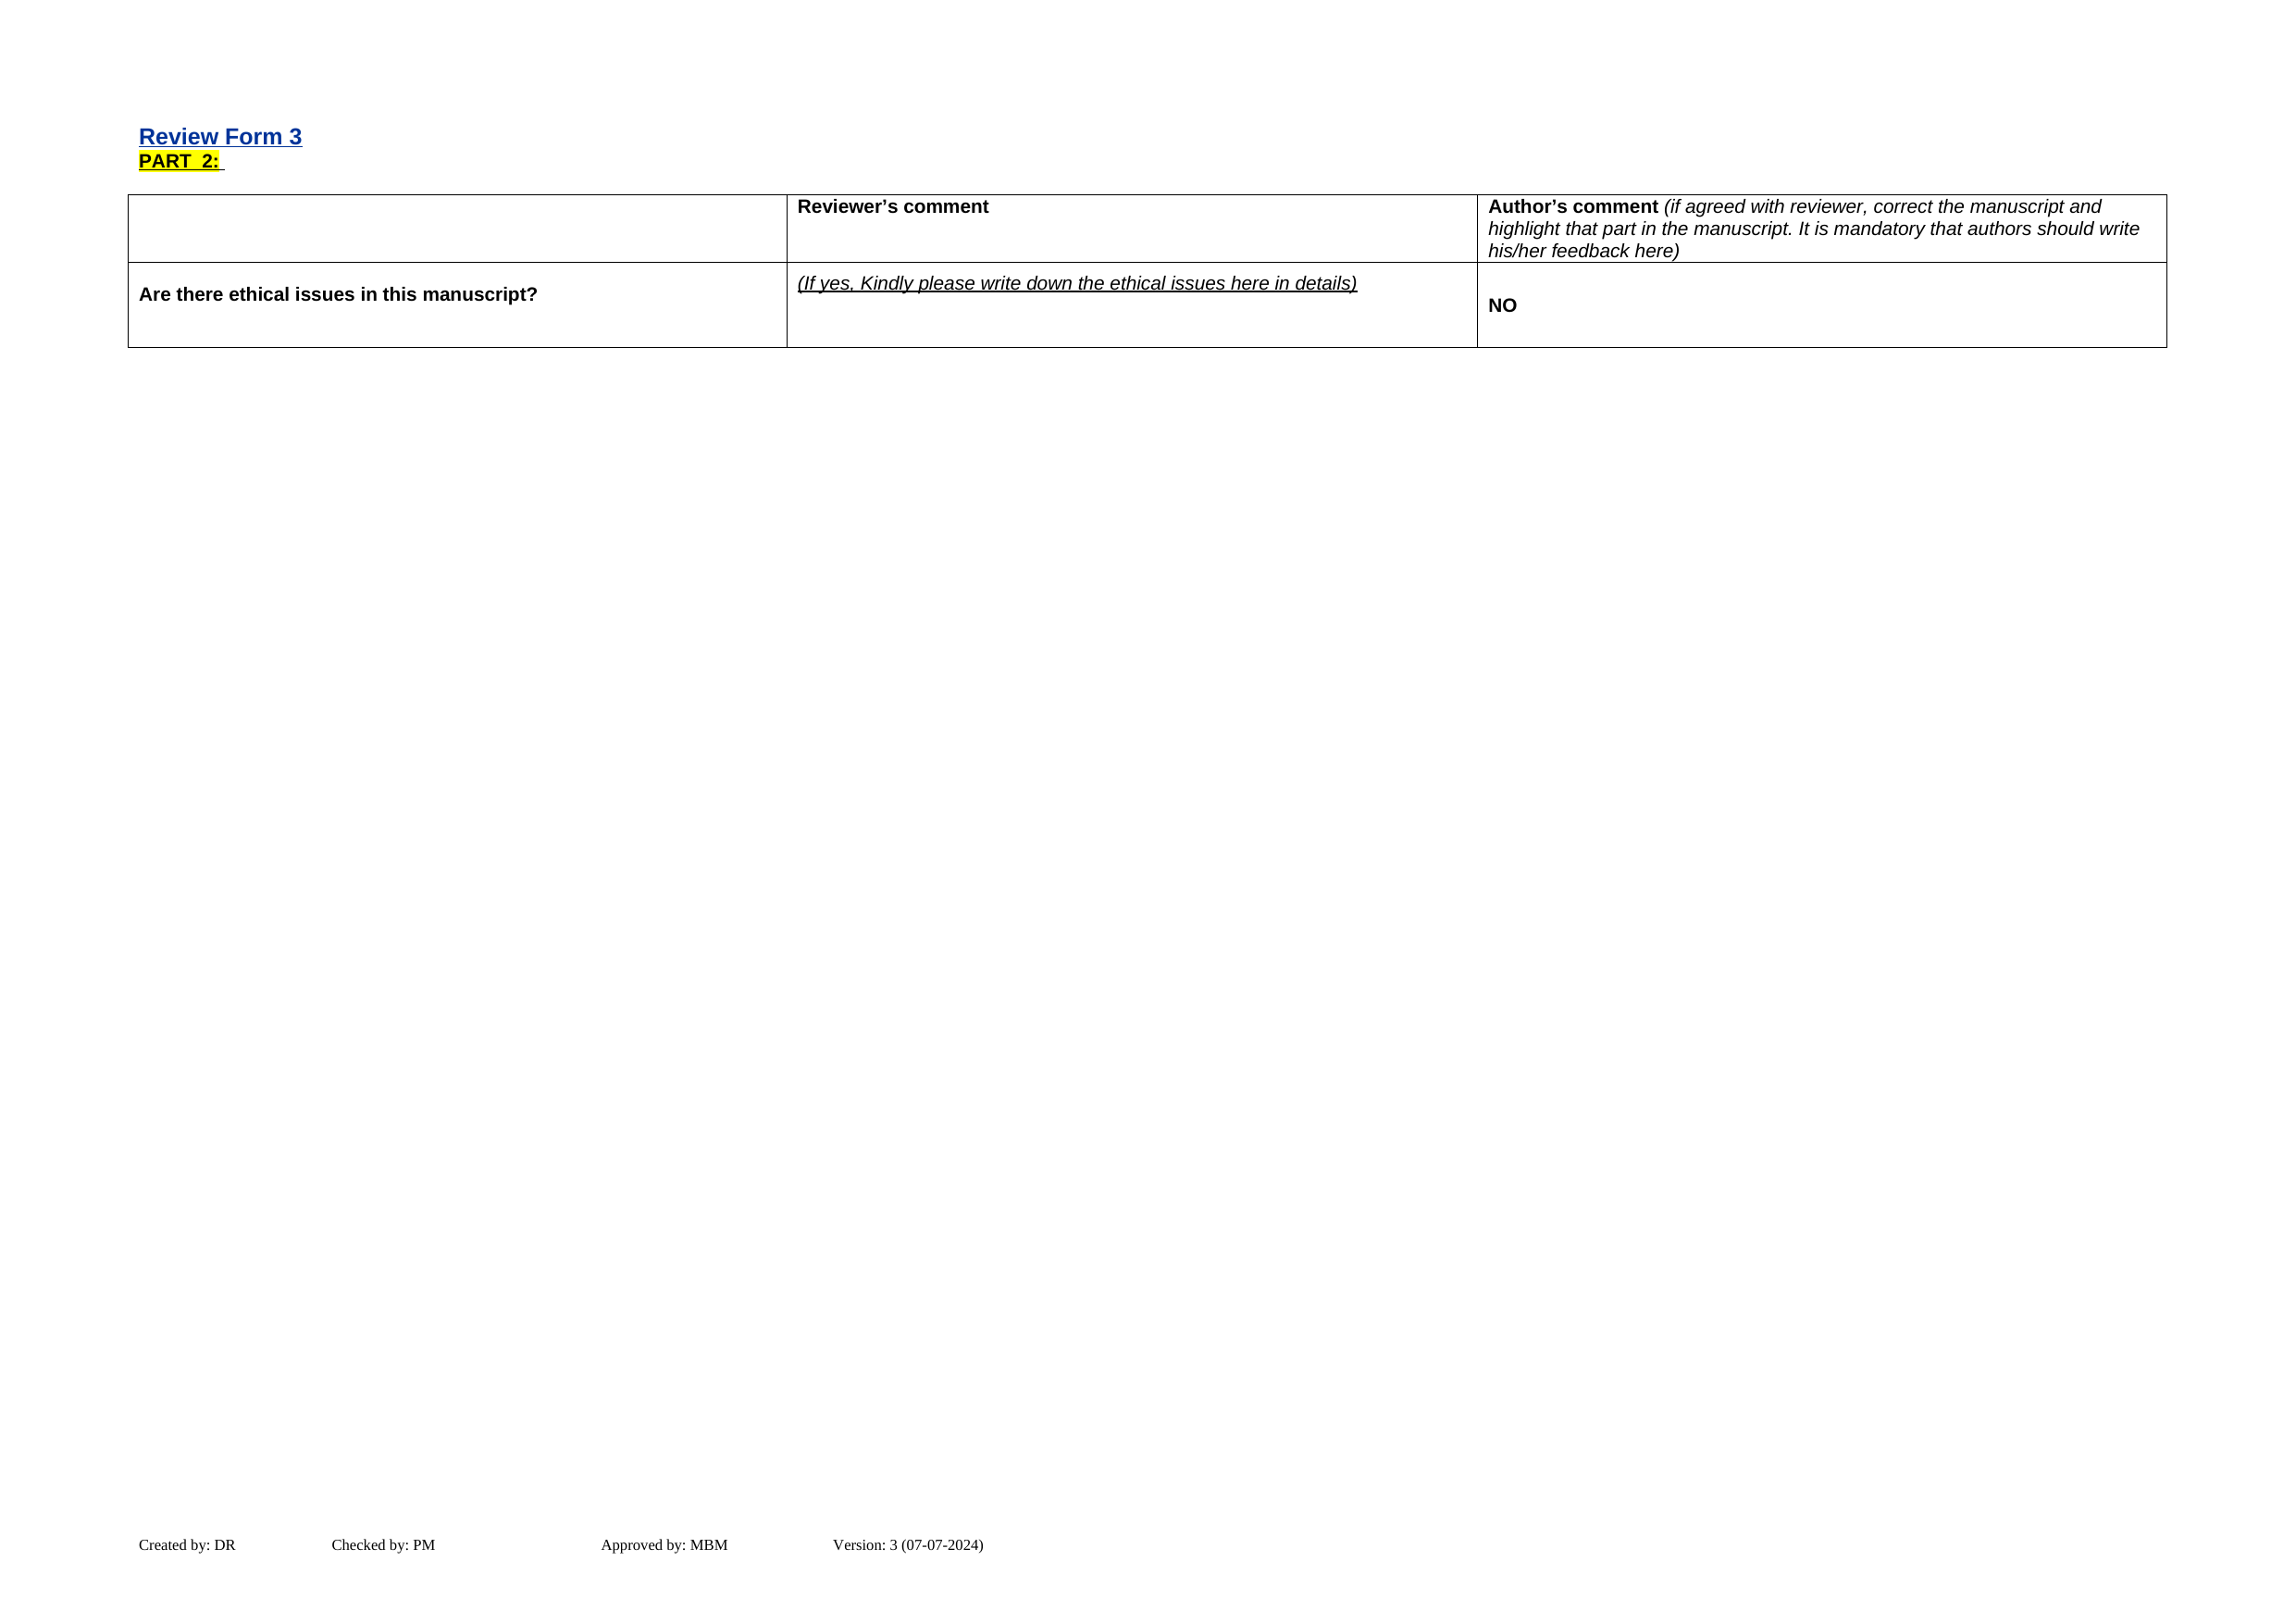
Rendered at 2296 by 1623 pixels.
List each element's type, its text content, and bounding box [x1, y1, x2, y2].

table_cell NO [1478, 263, 2166, 347]
table_header PART 2: [129, 150, 2167, 193]
table_cell Reviewer’s comment [788, 195, 1477, 261]
table_cell (If yes, Kindly please write down the ethical issues here in details) [788, 263, 1477, 347]
table_cell [129, 195, 787, 261]
table_cell Are there ethical issues in this manuscript? [129, 263, 787, 347]
table_cell Author’s comment (if agreed with reviewer, correct the manuscript and highlight that part in the manuscript. It is mandatory that authors should write his/her feedback here) [1478, 195, 2166, 261]
